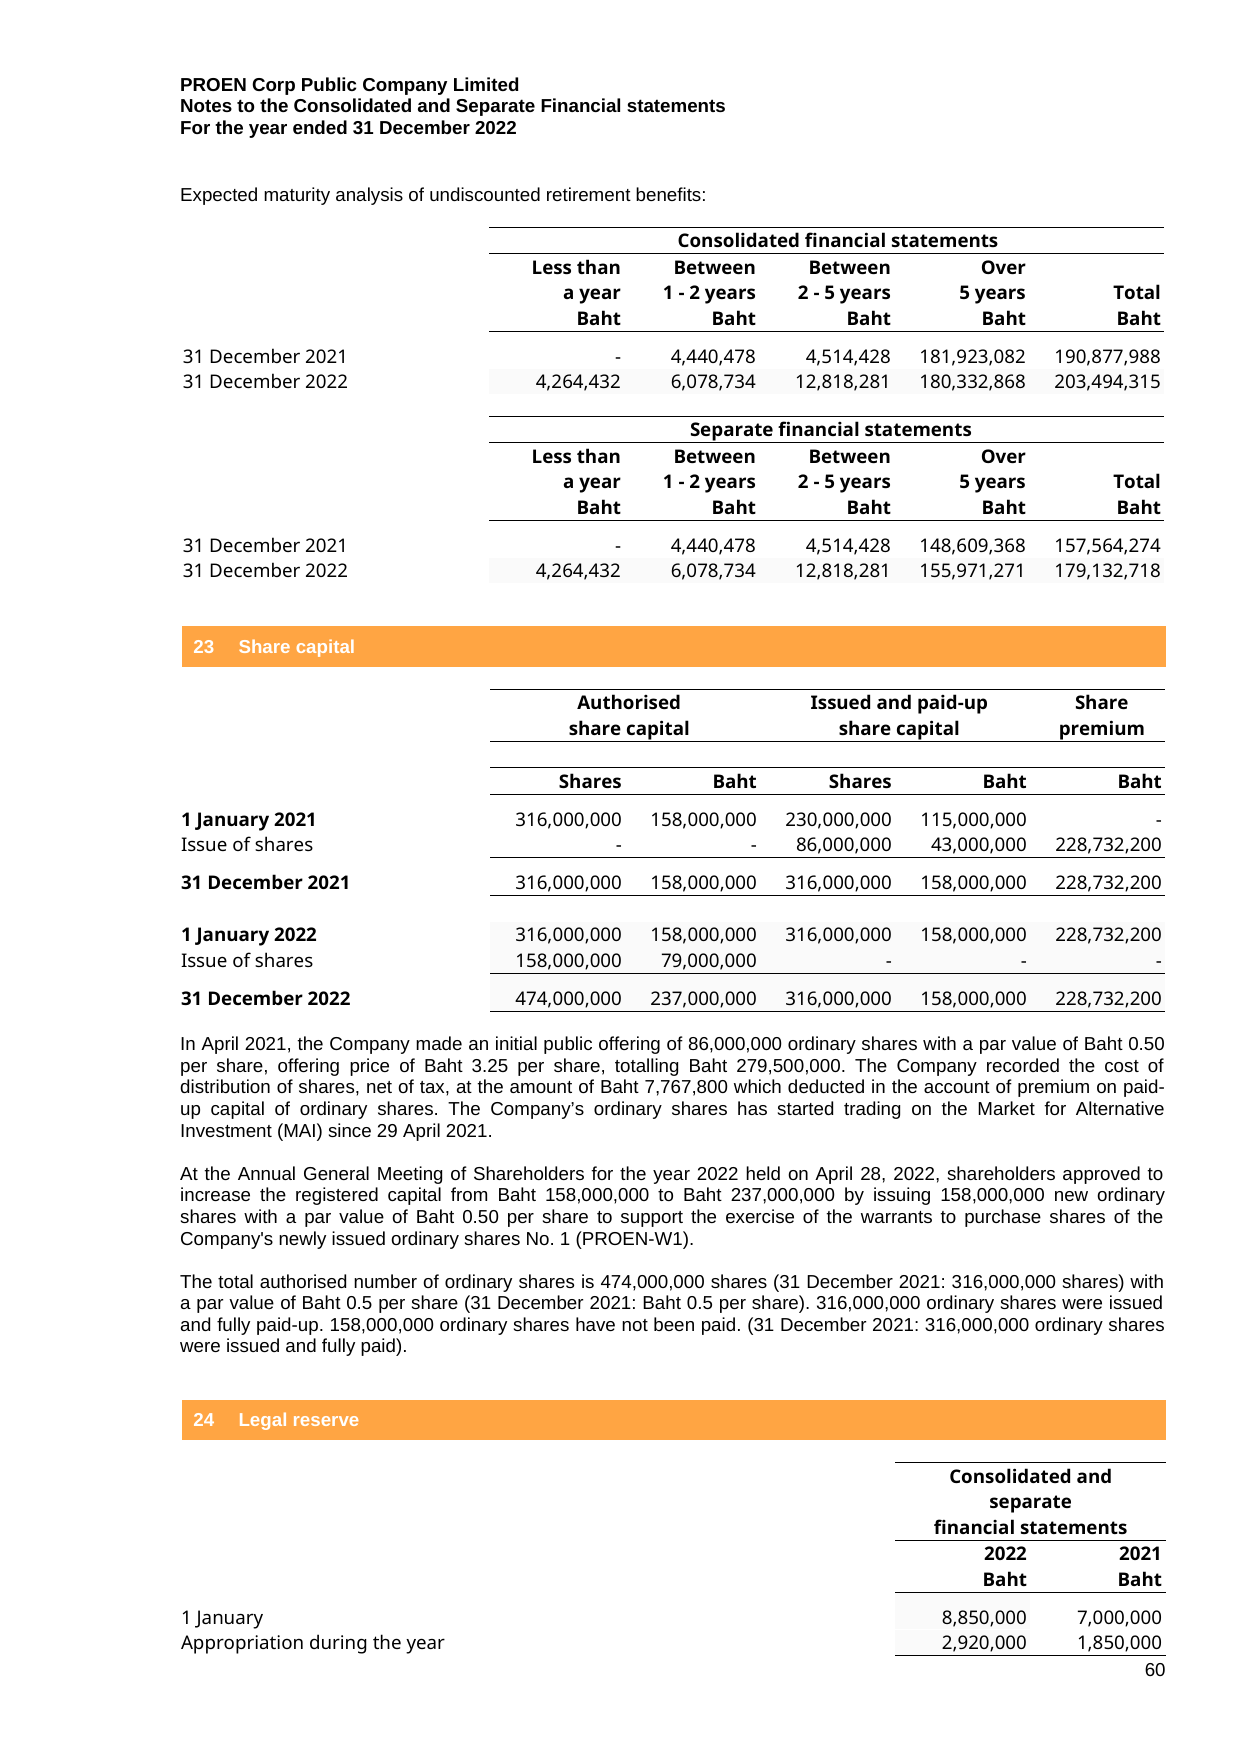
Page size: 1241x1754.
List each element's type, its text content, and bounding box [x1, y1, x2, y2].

text At the Annual General Meeting of Shareholders for the year 2022 held on April 28, 2022, shareholders approved to increase the registered capital from Baht 158,000,000 to Baht 237,000,000 by issuing 158,000,000 new ordinary shares with a par value of Baht 0.50 per share to support the exercise of the warrants to purchase shares of the Company's newly issued ordinary shares No. 1 (PROEN-W1). [180, 1163, 1165, 1249]
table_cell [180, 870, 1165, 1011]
text In April 2021, the Company made an initial public offering of 86,000,000 ordinary shares with a par value of Baht 0.50 per share, offering price of Baht 3.25 per share, totalling Baht 279,500,000. The Company recorded the cost of distribution of shares, net of tax, at the amount of Baht 7,767,800 which deducted in the account of premium on paid-up capital of ordinary shares. The Company’s ordinary shares has started trading on the Market for Alternative Investment (MAI) since 29 April 2021. [180, 1033, 1165, 1141]
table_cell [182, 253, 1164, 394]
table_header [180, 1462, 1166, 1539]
text Expected maturity analysis of undiscounted retirement benefits: [180, 183, 1165, 205]
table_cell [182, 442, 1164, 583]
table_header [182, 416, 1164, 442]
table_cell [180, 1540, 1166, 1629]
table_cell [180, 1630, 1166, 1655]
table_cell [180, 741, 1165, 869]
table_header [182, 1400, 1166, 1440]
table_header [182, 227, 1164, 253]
text The total authorised number of ordinary shares is 474,000,000 shares (31 December 2021: 316,000,000 shares) with a par value of Baht 0.5 per share (31 December 2021: Baht 0.5 per share). 316,000,000 ordinary shares were issued and fully paid-up. 158,000,000 ordinary shares have not been paid. (31 December 2021: 316,000,000 ordinary shares were issued and fully paid). [180, 1270, 1165, 1357]
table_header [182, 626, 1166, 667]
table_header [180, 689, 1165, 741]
